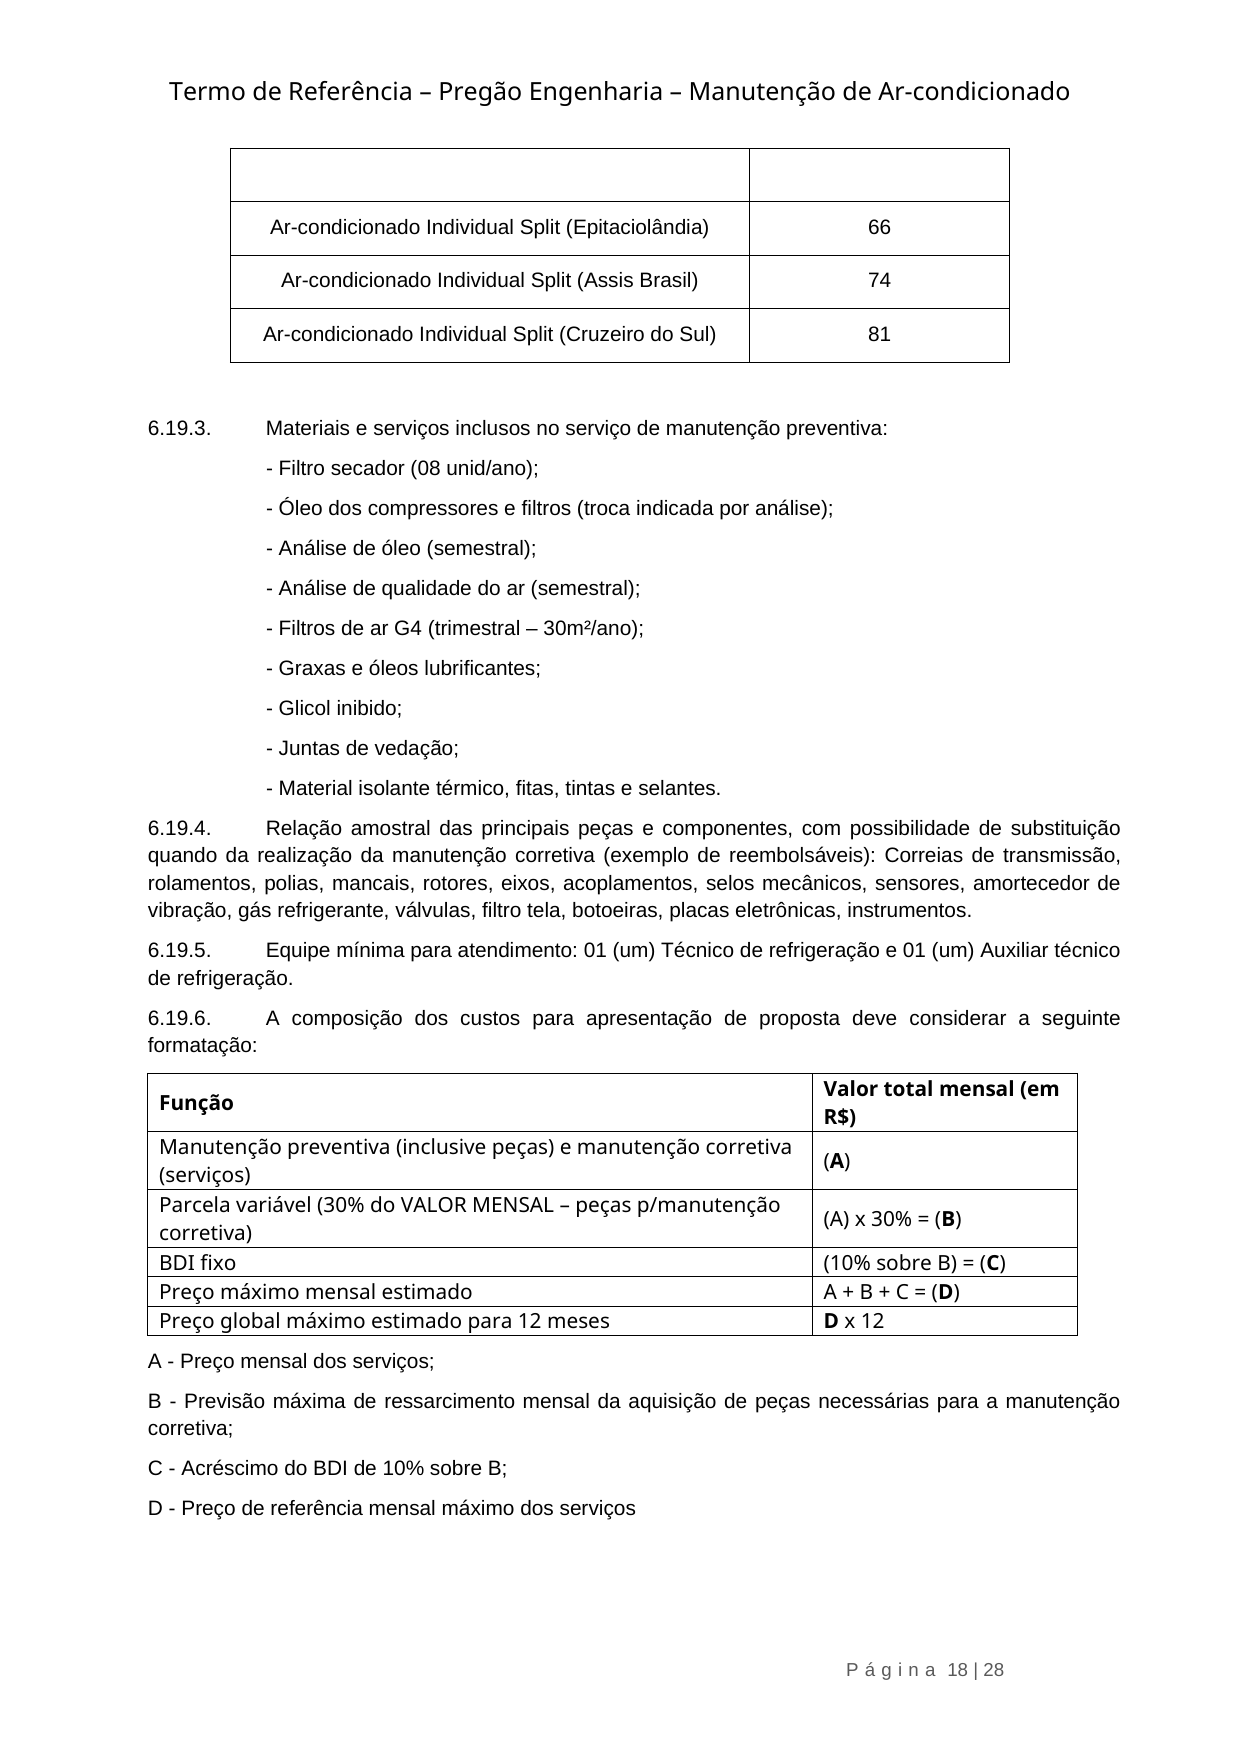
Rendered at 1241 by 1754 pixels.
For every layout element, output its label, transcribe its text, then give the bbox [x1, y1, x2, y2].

list A - Preço mensal dos serviços; [148, 1349, 1122, 1373]
table_cell (A) x 30% = (B) [813, 1190, 1077, 1247]
table_cell 66 [750, 202, 1009, 255]
table_cell 15 [750, 149, 1009, 201]
table_cell 74 [750, 256, 1009, 308]
list - Análise de óleo (semestral); [266, 535, 1122, 559]
table_cell 81 [750, 309, 1009, 362]
table_cell A + B + C = (D) [813, 1277, 1077, 1306]
list - Filtro secador (08 unid/ano); [266, 455, 1122, 479]
table_cell (A) [813, 1132, 1077, 1189]
list - Análise de qualidade do ar (semestral); [266, 575, 1122, 599]
list - Filtros de ar G4 (trimestral – 30m²/ano); [266, 615, 1122, 639]
list - Glicol inibido; [266, 695, 1122, 719]
list - Óleo dos compressores e filtros (troca indicada por análise); [266, 495, 1122, 519]
list C - Acréscimo do BDI de 10% sobre B; [148, 1456, 1122, 1480]
table_cell Manutenção preventiva (inclusive peças) e manutenção corretiva (serviços) [148, 1132, 812, 1189]
text Relação amostral das principais peças e componentes, com possibilidade de substituição quando da realização da manutenção corretiva (exemplo de reembolsáveis): Correias de transmissão, rolamentos, polias, mancais, rotores, eixos, acoplamentos, selos mecânicos, sensores, amortecedor de vibração, gás refrigerante, válvulas, filtro tela, botoeiras, placas eletrônicas, instrumentos. [148, 815, 1122, 922]
list - Material isolante térmico, fitas, tintas e selantes. [266, 775, 1122, 799]
text Materiais e serviços inclusos no serviço de manutenção preventiva: [148, 415, 1122, 439]
table_cell D x 12 [813, 1307, 1077, 1335]
table_cell Ar-condicionado Individual Split (Cruzeiro do Sul) [231, 309, 749, 362]
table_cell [231, 149, 749, 201]
text Equipe mínima para atendimento: 01 (um) Técnico de refrigeração e 01 (um) Auxiliar técnico de refrigeração. [148, 938, 1122, 989]
table_cell Ar-condicionado Individual Split (Assis Brasil) [231, 256, 749, 308]
table_cell Ar-condicionado Individual Split (Epitaciolândia) [231, 202, 749, 255]
table_header Valor total mensal (em R$) [813, 1074, 1077, 1131]
table_header Função [148, 1074, 812, 1131]
table_cell Preço máximo mensal estimado [148, 1277, 812, 1306]
table_cell Preço global máximo estimado para 12 meses [148, 1307, 812, 1335]
text A composição dos custos para apresentação de proposta deve considerar a seguinte formatação: [148, 1005, 1122, 1057]
list B - Previsão máxima de ressarcimento mensal da aquisição de peças necessárias para a manutenção corretiva; [148, 1389, 1122, 1440]
list - Juntas de vedação; [266, 735, 1122, 759]
table_cell Parcela variável (30% do VALOR MENSAL – peças p/manutenção corretiva) [148, 1190, 812, 1247]
list - Graxas e óleos lubrificantes; [266, 655, 1122, 679]
list D - Preço de referência mensal máximo dos serviços [148, 1496, 1122, 1520]
table_cell BDI fixo [148, 1248, 812, 1276]
table_cell (10% sobre B) = (C) [813, 1248, 1077, 1276]
